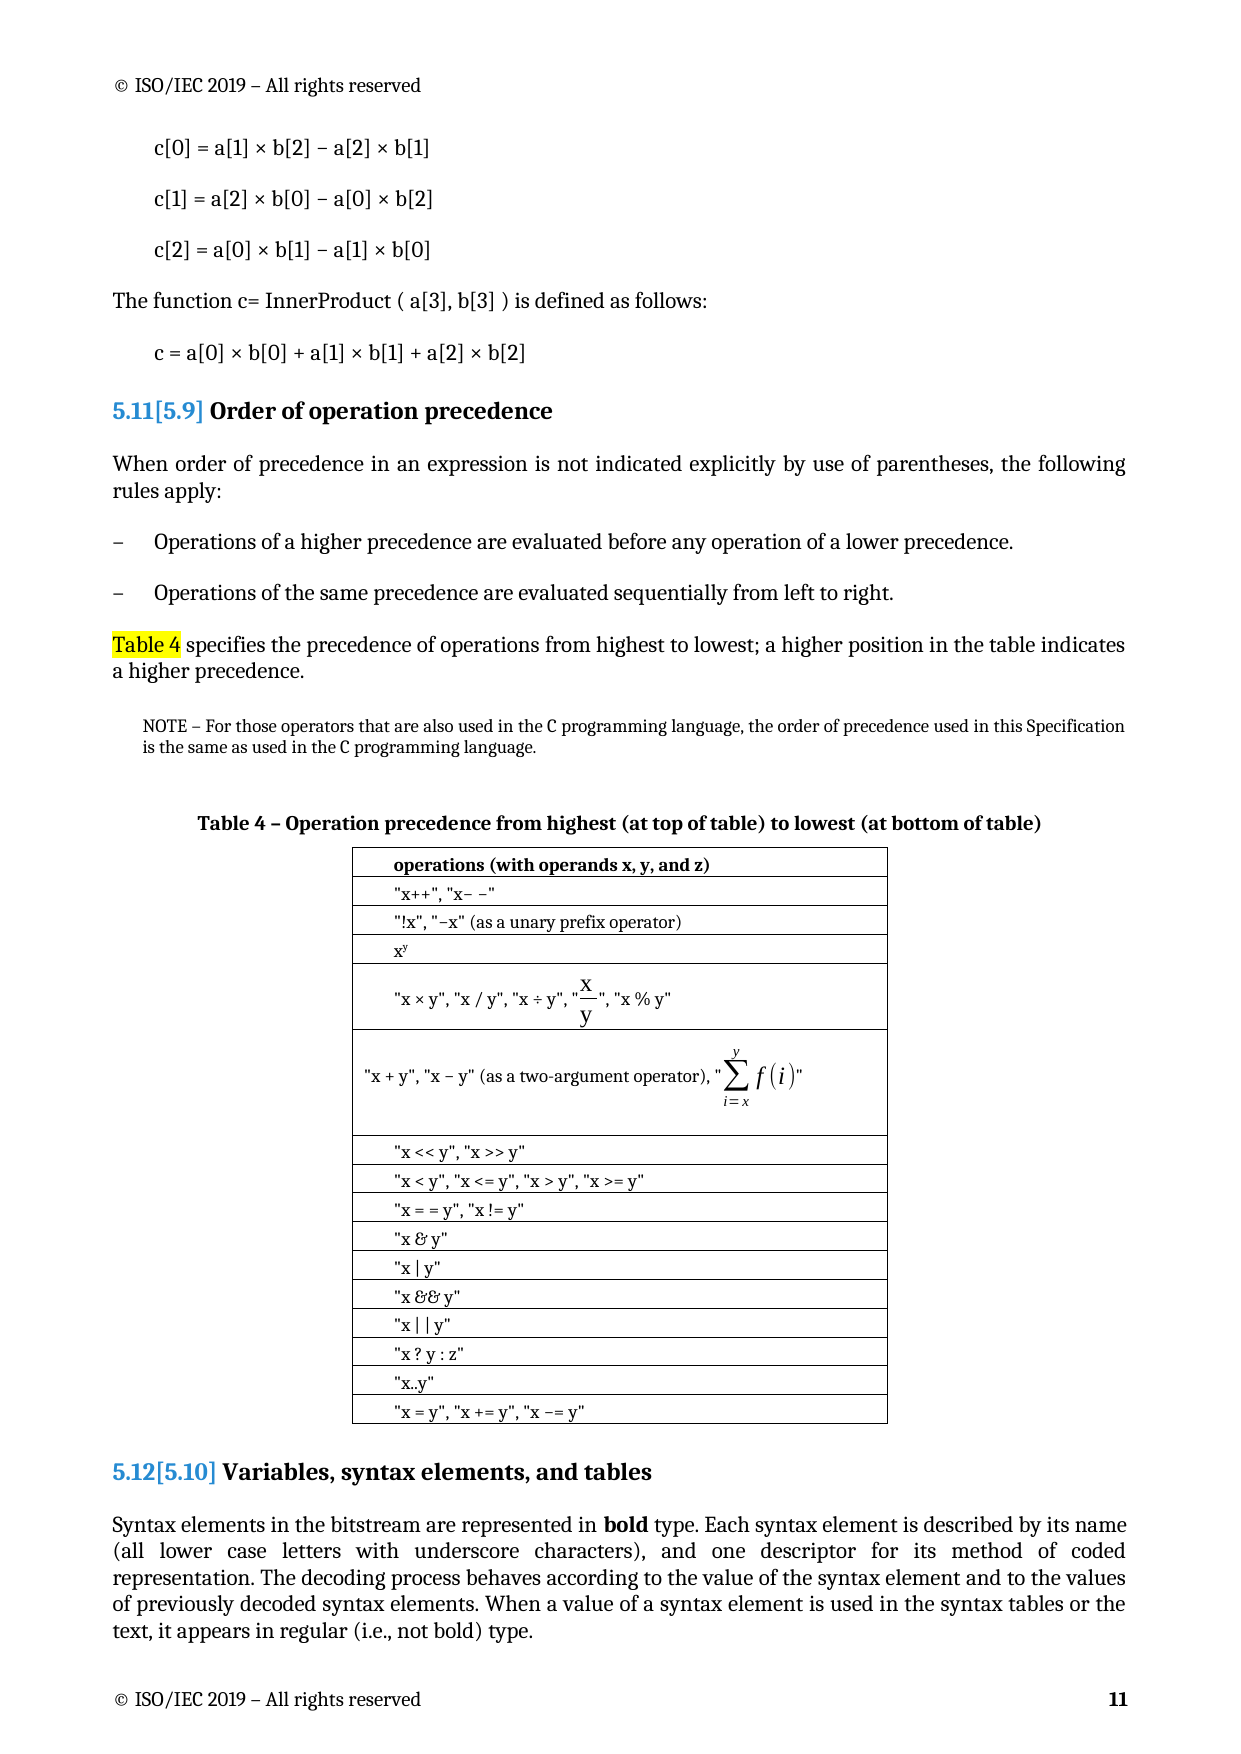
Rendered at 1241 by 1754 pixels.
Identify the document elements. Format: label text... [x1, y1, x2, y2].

table_cell "x++", "x− −" [353, 877, 887, 905]
text – Operations of a higher precedence are evaluated before any operation of a lower precedence. [112, 529, 1128, 555]
table_cell "x × y", "x / y", "x ÷ y", "", "x % y" [353, 964, 887, 1029]
table_cell xy [353, 935, 887, 962]
subtitle Variables, syntax elements, and tables [112, 1458, 1128, 1487]
text Syntax elements in the bitstream are represented in bold type. Each syntax element is described by its name (all lower case letters with underscore characters), and one descriptor for its method of coded representation. The decoding process behaves according to the value of the syntax element and to the values of previously decoded syntax elements. When a value of a syntax element is used in the syntax tables or the text, it appears in regular (i.e., not bold) type. [112, 1512, 1128, 1644]
table_cell "x..y" [353, 1366, 887, 1394]
text Table 4 – Operation precedence from highest (at top of table) to lowest (at bottom of table) [112, 811, 1128, 835]
table_header operations (with operands x, y, and z) [353, 848, 887, 876]
text When order of precedence in an expression is not indicated explicitly by use of parentheses, the following rules apply: [112, 451, 1128, 504]
table_cell "x && y" [353, 1280, 887, 1308]
table_cell "x << y", "x >> y" [353, 1136, 887, 1163]
text – Operations of the same precedence are evaluated sequentially from left to right. [112, 580, 1128, 606]
text NOTE – For those operators that are also used in the C programming language, the order of precedence used in this Specification is the same as used in the C programming language. [142, 715, 1128, 758]
text c = a[0] × b[0] + a[1] × b[1] + a[2] × b[2] [112, 340, 1128, 366]
text c[0] = a[1] × b[2] − a[2] × b[1] [112, 134, 1128, 161]
text The function c= InnerProduct ( a[3], b[3] ) is defined as follows: [112, 288, 1128, 315]
table_cell "!x", "−x" (as a unary prefix operator) [353, 906, 887, 934]
subtitle Order of operation precedence [112, 397, 1128, 426]
table_cell "x ? y : z" [353, 1338, 887, 1365]
text Table 3 specifies the precedence of operations from highest to lowest; a higher position in the table indicates a higher precedence. [112, 631, 1128, 684]
table_cell "x | y" [353, 1251, 887, 1279]
table_cell "x | | y" [353, 1309, 887, 1337]
table_cell "x = y", "x += y", "x −= y" [353, 1395, 887, 1423]
table_cell "x + y", "x − y" (as a two-argument operator), "" [353, 1030, 887, 1134]
table_cell "x < y", "x <= y", "x > y", "x >= y" [353, 1165, 887, 1192]
table_cell "x & y" [353, 1222, 887, 1250]
text c[1] = a[2] × b[0] − a[0] × b[2] [112, 186, 1128, 212]
text c[2] = a[0] × b[1] − a[1] × b[0] [112, 237, 1128, 263]
table_cell "x = = y", "x != y" [353, 1193, 887, 1221]
